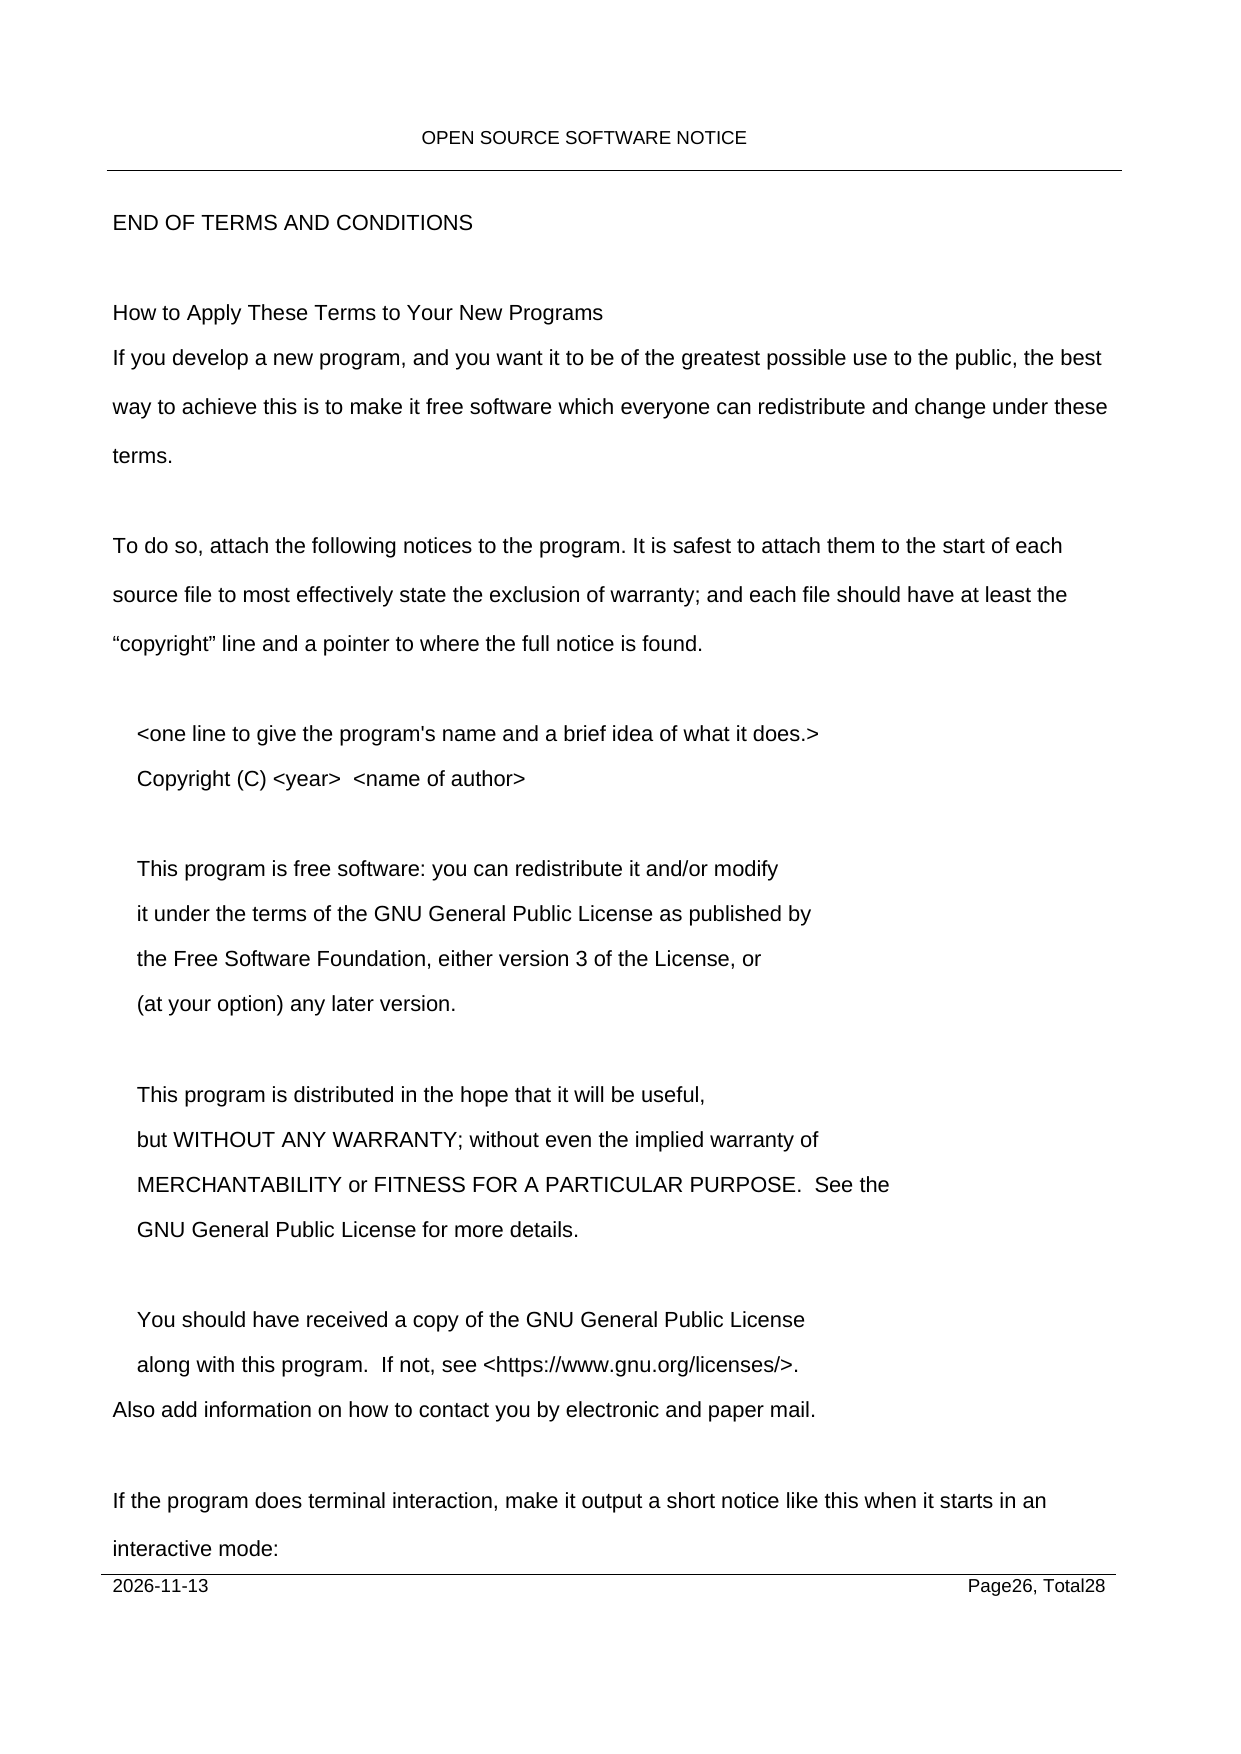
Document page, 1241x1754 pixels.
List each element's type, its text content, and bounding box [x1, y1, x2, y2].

text This program is free software: you can redistribute it and/or modify [112, 852, 1128, 885]
text (at your option) any later version. [112, 988, 1128, 1020]
text How to Apply These Terms to Your New Programs [112, 297, 1128, 329]
text <one line to give the program's name and a brief idea of what it does.> [112, 717, 1128, 749]
text MERCHANTABILITY or FITNESS FOR A PARTICULAR PURPOSE. See the [112, 1168, 1128, 1201]
text along with this program. If not, see <https://www.gnu.org/licenses/>. [112, 1348, 1128, 1381]
text the Free Software Foundation, either version 3 of the License, or [112, 943, 1128, 975]
text END OF TERMS AND CONDITIONS [112, 206, 1128, 239]
text but WITHOUT ANY WARRANTY; without even the implied warranty of [112, 1123, 1128, 1156]
text it under the terms of the GNU General Public License as published by [112, 897, 1128, 930]
text You should have received a copy of the GNU General Public License [112, 1303, 1128, 1336]
text Also add information on how to contact you by electronic and paper mail. [112, 1394, 1128, 1426]
text GNU General Public License for more details. [112, 1213, 1128, 1246]
text If the program does terminal interaction, make it output a short notice like this when it starts in an interactive mode: [112, 1484, 1128, 1565]
text If you develop a new program, and you want it to be of the greatest possible use to the public, the best way to achieve this is to make it free software which everyone can redistribute and change under these terms. [112, 342, 1128, 472]
text Copyright (C) <year> <name of author> [112, 762, 1128, 795]
text To do so, attach the following notices to the program. It is safest to attach them to the start of each source file to most effectively state the exclusion of warranty; and each file should have at least the “copyright” line and a pointer to where the full notice is found. [112, 529, 1128, 659]
text This program is distributed in the hope that it will be useful, [112, 1078, 1128, 1110]
